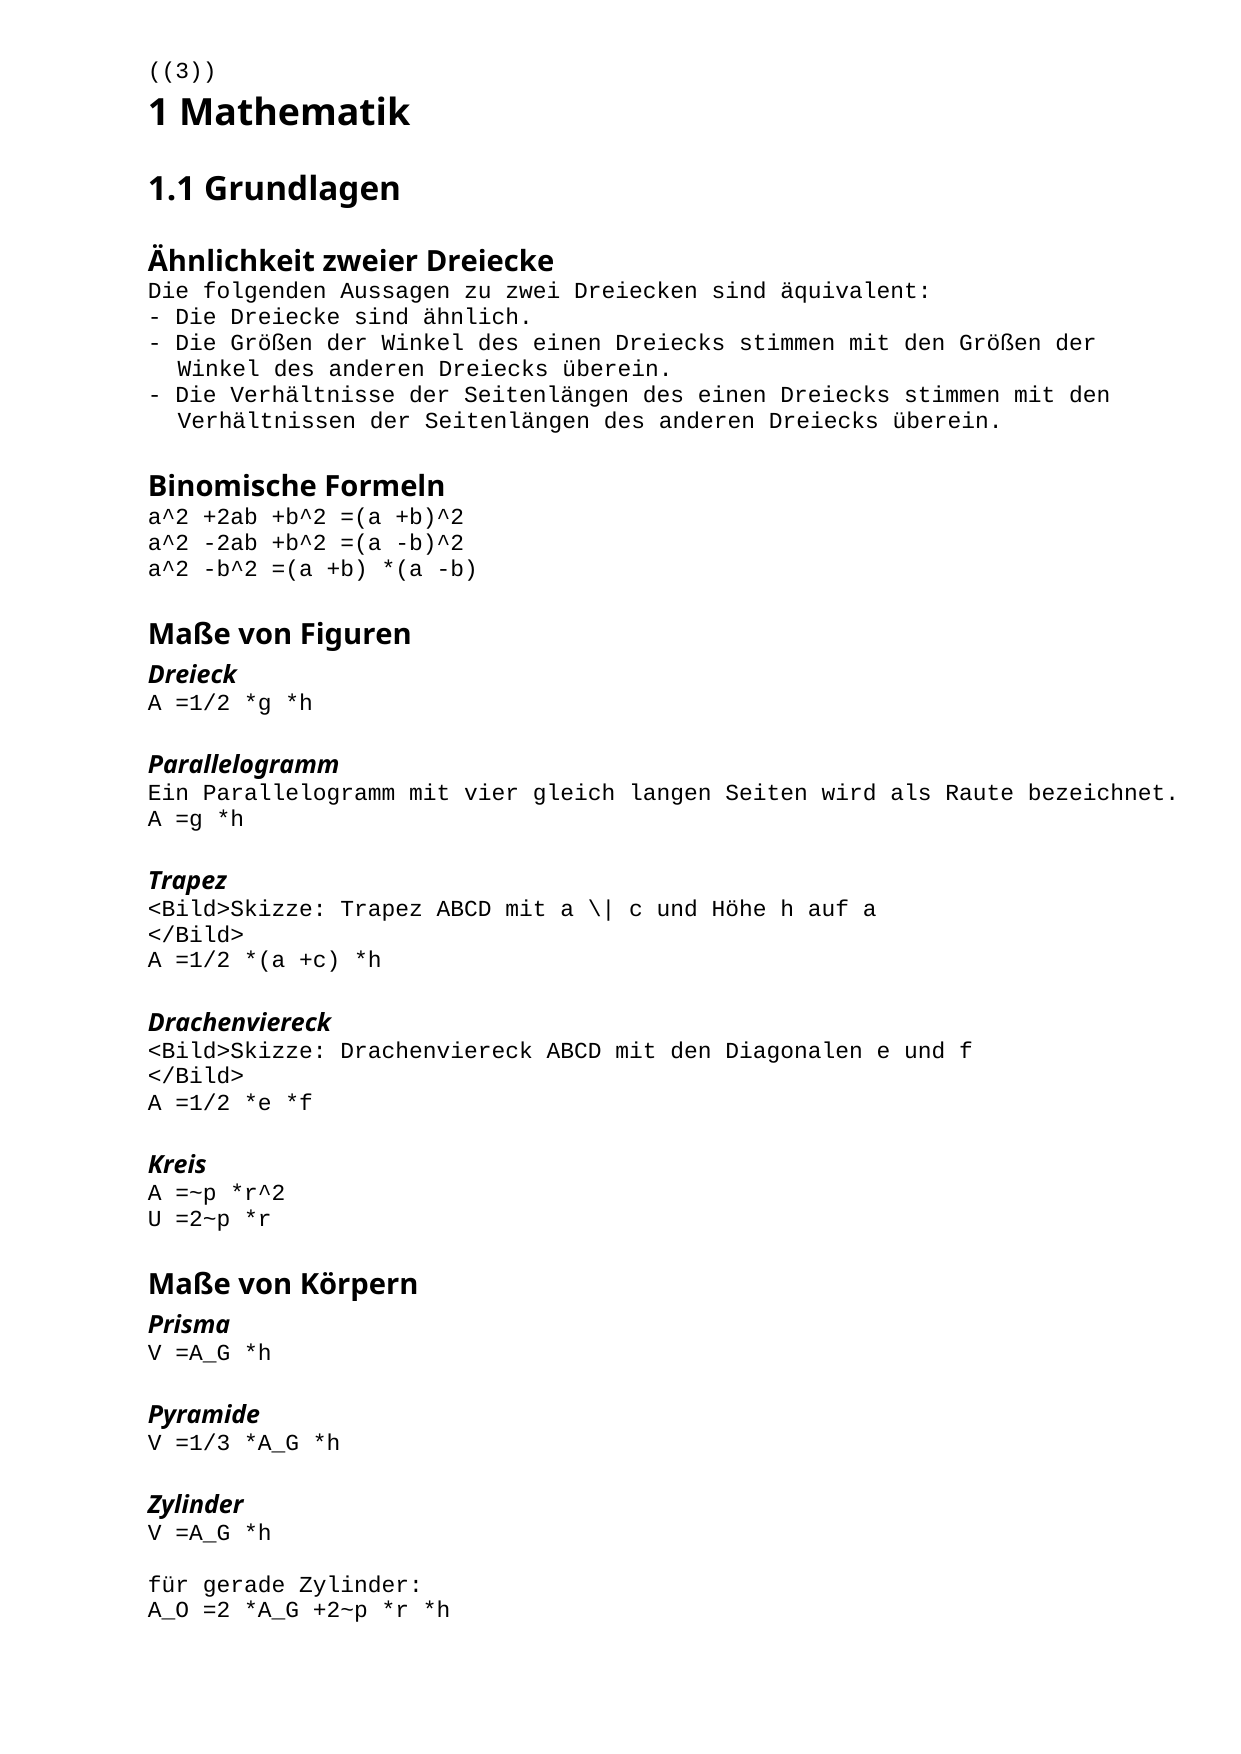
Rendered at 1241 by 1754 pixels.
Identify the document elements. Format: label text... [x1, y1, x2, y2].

subtitle Binomische Formeln [148, 465, 1181, 505]
text Die folgenden Aussagen zu zwei Dreiecken sind äquivalent: [148, 279, 1181, 306]
text V =1/3 *A_G *h [148, 1431, 1181, 1457]
subtitle 1.1 Grundlagen [148, 164, 1181, 210]
subtitle Zylinder [148, 1487, 1181, 1521]
subtitle Ähnlichkeit zweier Dreiecke [148, 240, 1181, 279]
subtitle 1 Mathematik [148, 85, 1181, 136]
text ((3)) [148, 59, 1181, 85]
text A =~p *r^2 [148, 1181, 1181, 1207]
text <Bild>Skizze: Trapez ABCD mit a \| c und Höhe h auf a </Bild> [148, 897, 1181, 949]
subtitle Kreis [148, 1147, 1181, 1181]
text V =A_G *h [148, 1521, 1181, 1547]
text A =1/2 *(a +c) *h [148, 949, 1181, 975]
text a^2 -2ab +b^2 =(a -b)^2 [148, 531, 1181, 557]
subtitle Dreieck [148, 657, 1181, 691]
text A_O =2 *A_G +2~p *r *h [148, 1599, 1181, 1625]
text A =g *h [148, 807, 1181, 833]
list - Die Verhältnisse der Seitenlängen des einen Dreiecks stimmen mit den Verhältnissen der Seitenlängen des anderen Dreiecks überein. [148, 383, 1181, 435]
subtitle Parallelogramm [148, 747, 1181, 781]
subtitle Maße von Körpern [148, 1263, 1181, 1303]
subtitle Maße von Figuren [148, 613, 1181, 653]
text U =2~p *r [148, 1207, 1181, 1233]
subtitle Prisma [148, 1307, 1181, 1341]
list - Die Dreiecke sind ähnlich. [148, 306, 1181, 331]
list - Die Größen der Winkel des einen Dreiecks stimmen mit den Größen der Winkel des anderen Dreiecks überein. [148, 331, 1181, 383]
text a^2 -b^2 =(a +b) *(a -b) [148, 557, 1181, 583]
text V =A_G *h [148, 1341, 1181, 1367]
text a^2 +2ab +b^2 =(a +b)^2 [148, 505, 1181, 531]
subtitle Pyramide [148, 1397, 1181, 1431]
text A =1/2 *g *h [148, 691, 1181, 717]
subtitle Drachenviereck [148, 1005, 1181, 1039]
subtitle Trapez [148, 863, 1181, 897]
text Ein Parallelogramm mit vier gleich langen Seiten wird als Raute bezeichnet. [148, 781, 1181, 807]
text A =1/2 *e *f [148, 1091, 1181, 1117]
text für gerade Zylinder: [148, 1573, 1181, 1599]
text <Bild>Skizze: Drachenviereck ABCD mit den Diagonalen e und f </Bild> [148, 1039, 1181, 1091]
